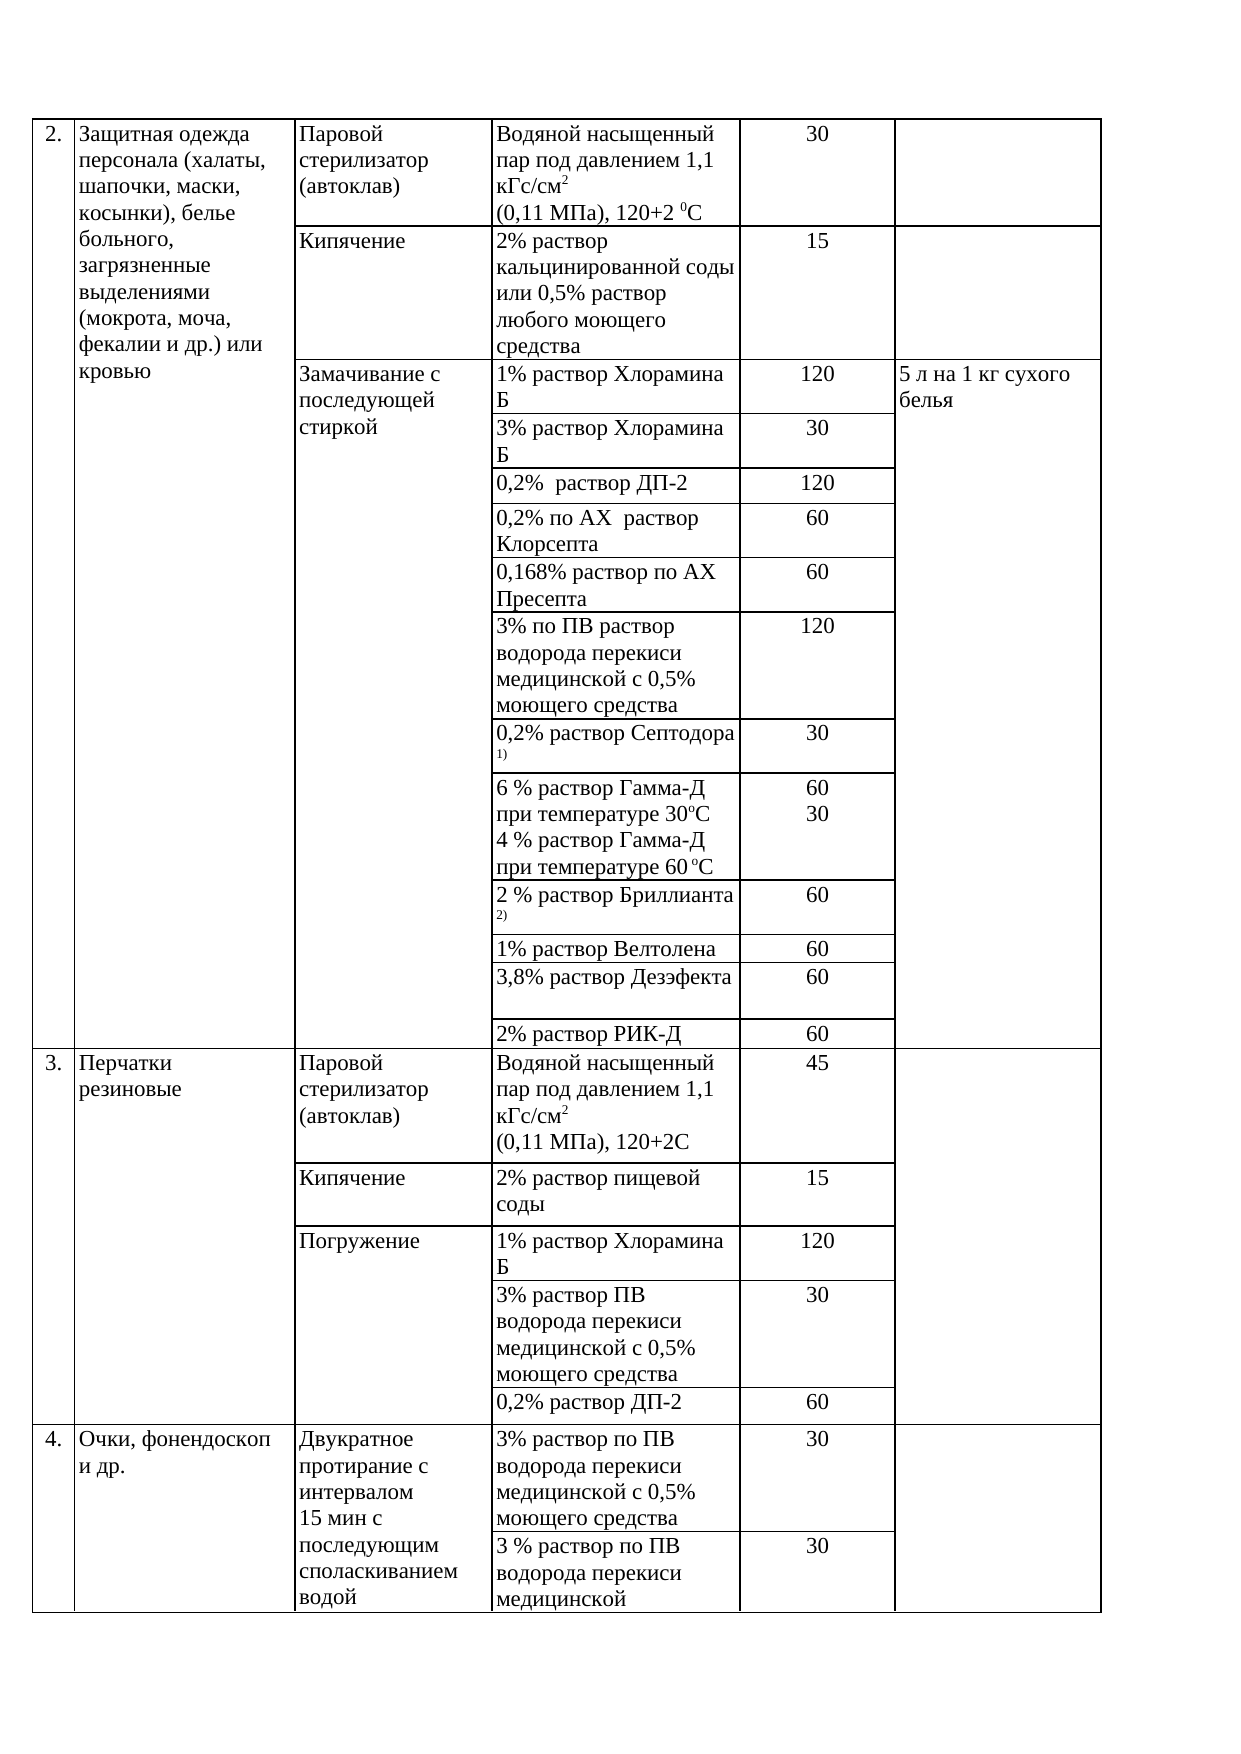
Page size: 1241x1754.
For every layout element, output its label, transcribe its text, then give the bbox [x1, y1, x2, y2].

table_cell 6 % раствор Гамма-Д при температуре 30оС 4 % раствор Гамма-Д при температуре 60 оС [493, 774, 739, 879]
table_cell 60 [741, 1020, 894, 1047]
table_cell 0,2% по АХ раствор Клорсепта [493, 504, 739, 557]
table_cell 0,168% раствор по АХ Пресепта [493, 558, 739, 611]
table_cell 60 [741, 558, 894, 611]
table_cell 60 30 [741, 774, 894, 879]
table_cell 2% раствор кальцинированной соды или 0,5% раствор любого моющего средства [493, 227, 739, 358]
table_cell 30 [741, 1425, 894, 1531]
table_cell Защитная одежда персонала (халаты, шапочки, маски, косынки), белье больного, загрязненные выделениями (мокрота, моча, фекалии и др.) или кровью [75, 120, 294, 1047]
table_cell 2. [33, 120, 74, 1047]
table_cell 60 [741, 935, 894, 961]
table_cell на сухого белья [896, 360, 1100, 1047]
table_cell 3% раствор Хлорамина Б [493, 414, 739, 467]
table_cell 60 [741, 1388, 894, 1424]
table_cell 3% по ПВ раствор водорода перекиси медицинской с 0,5% моющего средства [493, 613, 739, 718]
table_cell Кипячение [296, 1164, 491, 1225]
table_cell [896, 227, 1100, 358]
table_cell [896, 1049, 1100, 1424]
table_cell 1% раствор Хлорамина Б [493, 1227, 739, 1280]
table_cell 30 [741, 414, 894, 467]
table_cell 60 [741, 963, 894, 1018]
table_cell Паровой стерилизатор (автоклав) [296, 1049, 491, 1162]
table_cell 0,2% раствор Септодора 1) [493, 720, 739, 772]
table_cell 30 [741, 1532, 894, 1611]
table_cell 1% раствор Велтолена [493, 935, 739, 961]
table_cell Погружение [296, 1227, 491, 1424]
table_cell 3 % раствор по ПВ водорода перекиси медицинской [493, 1532, 739, 1611]
table_cell 120 [741, 469, 894, 502]
table_cell 0,2% раствор ДП-2 [493, 469, 739, 502]
table_cell 3% раствор по ПВ водорода перекиси медицинской с 0,5% моющего средства [493, 1425, 739, 1531]
table_cell Перчатки резиновые [75, 1049, 294, 1424]
table_cell 120 [741, 1227, 894, 1280]
table_cell 30 [741, 720, 894, 772]
table_cell 2% раствор пищевой соды [493, 1164, 739, 1225]
table_cell 3% раствор ПВ водорода перекиси медицинской с 0,5% моющего средства [493, 1281, 739, 1387]
table_cell 0,2% раствор ДП-2 [493, 1388, 739, 1424]
table_cell Замачивание с последующей стиркой [296, 360, 491, 1047]
table_cell 4. [33, 1425, 74, 1611]
table_cell 120 [741, 613, 894, 718]
table_cell 3,8% раствор Дезэфекта [493, 963, 739, 1018]
table_cell 60 [741, 881, 894, 933]
table_cell 2 % раствор Бриллианта 2) [493, 881, 739, 933]
table_cell 3. [33, 1049, 74, 1424]
table_cell Водяной насыщенный пар под давлением 1,1 кГс/см2 (0,11 МПа), 120+2 0С [493, 120, 739, 225]
table_cell Двукратное протирание с интервалом 15 мин с последующим споласкиванием водой [296, 1425, 491, 1611]
table_cell [896, 1425, 1100, 1611]
table_cell 30 [741, 120, 894, 225]
table_cell 15 [741, 1164, 894, 1225]
table_cell 1% раствор Хлорамина Б [493, 360, 739, 413]
table_cell 15 [741, 227, 894, 358]
table_cell Водяной насыщенный пар под давлением 1,1 кГс/см2 (0,11 МПа), 120+2С [493, 1049, 739, 1162]
table_cell 120 [741, 360, 894, 413]
table_cell 45 [741, 1049, 894, 1162]
table_cell [896, 120, 1100, 225]
table_cell 30 [741, 1281, 894, 1387]
table_cell 60 [741, 504, 894, 557]
table_cell Паровой стерилизатор (автоклав) [296, 120, 491, 225]
table_cell Очки, фонендоскоп и др. [75, 1425, 294, 1611]
table_cell Кипячение [296, 227, 491, 358]
table_cell 2% раствор РИК-Д [493, 1020, 739, 1047]
